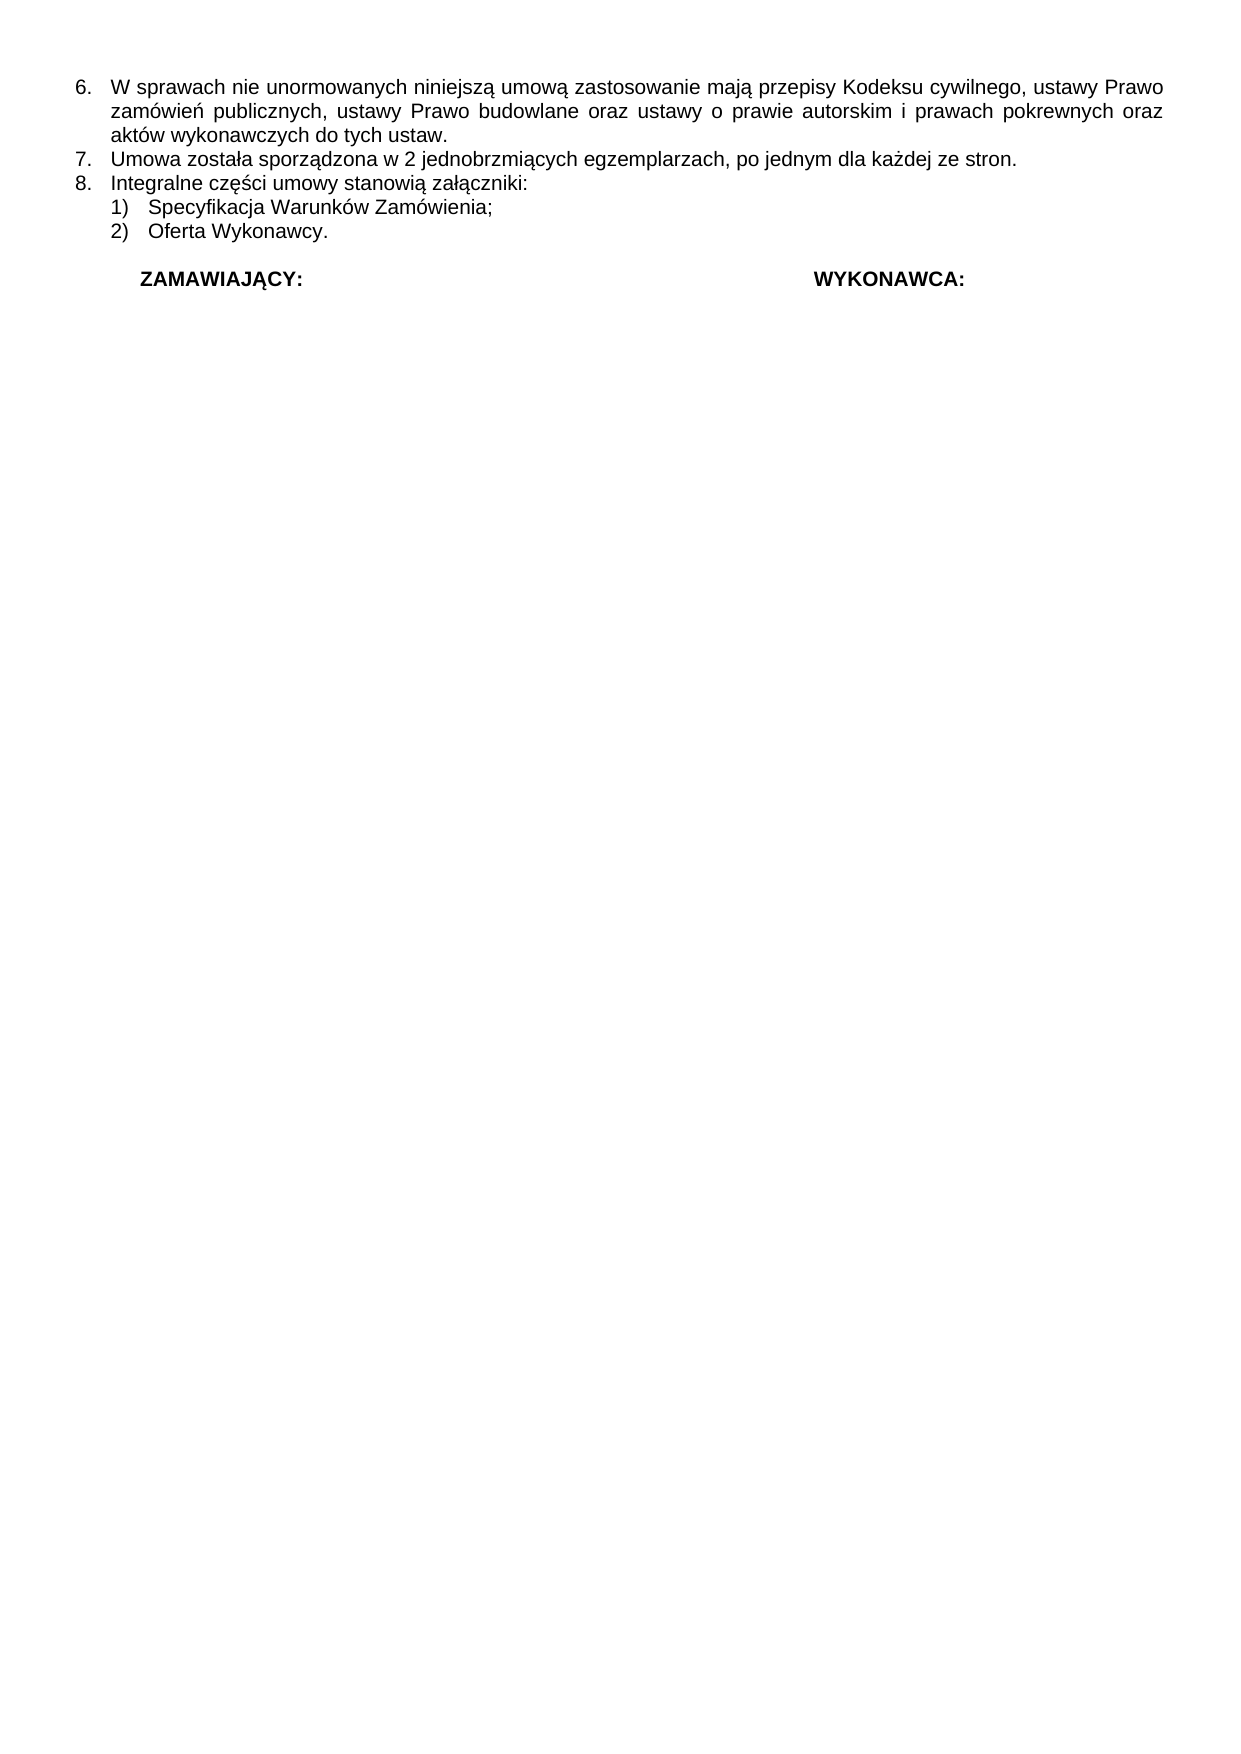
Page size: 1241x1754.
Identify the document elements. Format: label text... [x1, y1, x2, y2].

list Umowa została sporządzona w 2 jednobrzmiących egzemplarzach, po jednym dla każdej ze stron. [75, 147, 1165, 171]
list W sprawach nie unormowanych niniejszą umową zastosowanie mają przepisy Kodeksu cywilnego, ustawy Prawo zamówień publicznych, ustawy Prawo budowlane oraz ustawy o prawie autorskim i prawach pokrewnych oraz aktów wykonawczych do tych ustaw. [75, 75, 1165, 147]
list Oferta Wykonawcy. [110, 219, 1165, 243]
list Specyfikacja Warunków Zamówienia; [110, 195, 1165, 219]
list Integralne części umowy stanowią załączniki: [75, 171, 1165, 195]
text ZAMAWIAJĄCY: WYKONAWCA: [134, 267, 1165, 291]
